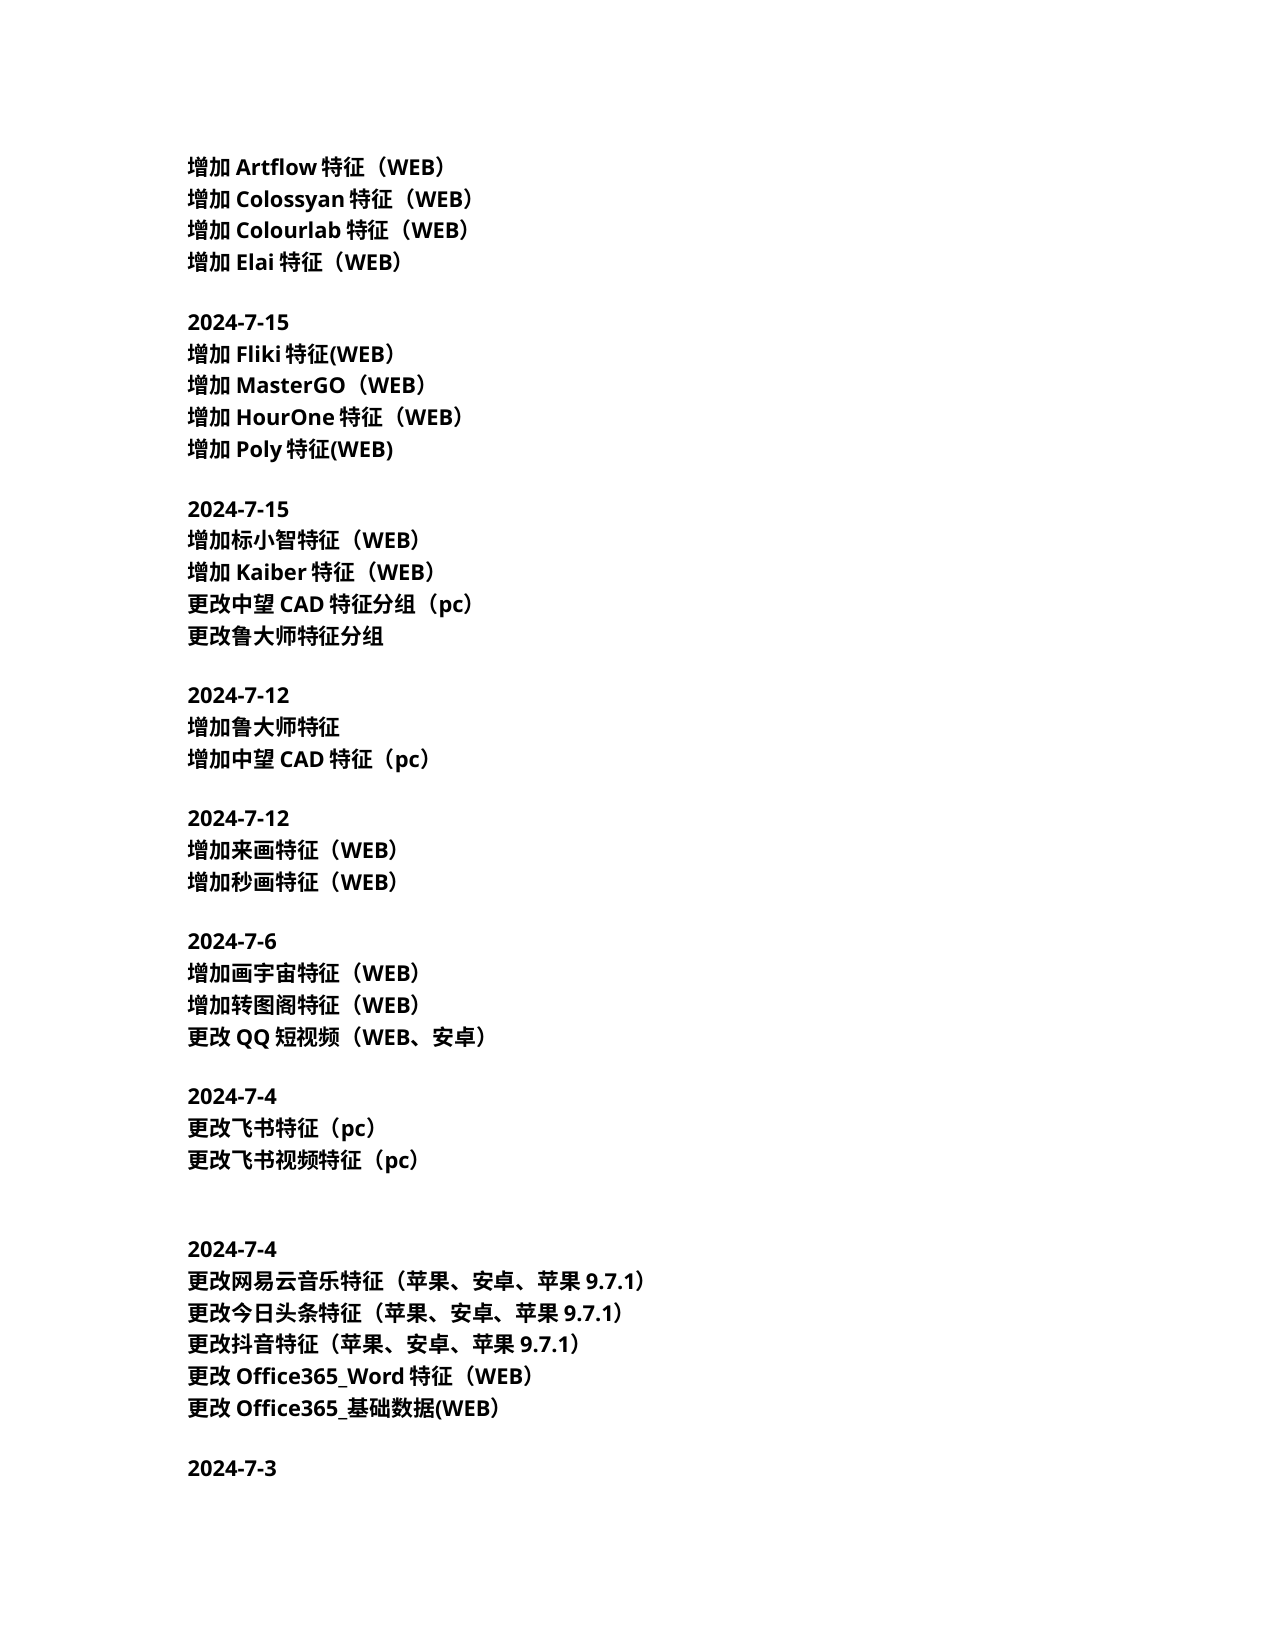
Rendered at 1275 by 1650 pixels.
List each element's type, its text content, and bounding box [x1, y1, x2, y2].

text 增加Colossyan特征（WEB） [187, 182, 1087, 213]
text 更改中望CAD特征分组（pc） [187, 587, 1087, 619]
text 增加转图阁特征（WEB） [187, 988, 1087, 1019]
text 更改网易云音乐特征（苹果、安卓、苹果9.7.1） [187, 1264, 1087, 1296]
text 增加秒画特征（WEB） [187, 865, 1087, 896]
text 2024-7-6 [187, 926, 1087, 956]
text 增加MasterGO（WEB） [187, 368, 1087, 400]
text 更改今日头条特征（苹果、安卓、苹果9.7.1） [187, 1296, 1087, 1327]
text 增加Artflow特征（WEB） [187, 150, 1087, 182]
text 更改Office365_基础数据(WEB） [187, 1391, 1087, 1423]
text 增加鲁大师特征 [187, 710, 1087, 742]
text 更改飞书视频特征（pc） [187, 1143, 1087, 1174]
text 2024-7-12 [187, 803, 1087, 833]
text 增加Elai特征（WEB） [187, 245, 1087, 277]
text 2024-7-12 [187, 680, 1087, 710]
text 增加来画特征（WEB） [187, 833, 1087, 865]
text 增加Poly特征(WEB) [187, 432, 1087, 464]
text 增加Fliki特征(WEB） [187, 337, 1087, 368]
text 2024-7-15 [187, 493, 1087, 523]
text 增加HourOne特征（WEB） [187, 400, 1087, 432]
text 更改QQ短视频（WEB、安卓） [187, 1019, 1087, 1051]
text 更改鲁大师特征分组 [187, 619, 1087, 650]
text 增加标小智特征（WEB） [187, 523, 1087, 555]
text 增加Kaiber特征（WEB） [187, 555, 1087, 587]
text 增加Colourlab特征（WEB） [187, 213, 1087, 245]
text 2024-7-15 [187, 307, 1087, 337]
text 2024-7-4 [187, 1081, 1087, 1111]
text 2024-7-3 [187, 1452, 1087, 1482]
text 更改Office365_Word特征（WEB） [187, 1359, 1087, 1391]
text 增加中望CAD特征（pc） [187, 742, 1087, 773]
text 增加画宇宙特征（WEB） [187, 956, 1087, 988]
text 2024-7-4 [187, 1234, 1087, 1264]
text 更改抖音特征（苹果、安卓、苹果9.7.1） [187, 1327, 1087, 1359]
text 更改飞书特征（pc） [187, 1111, 1087, 1143]
